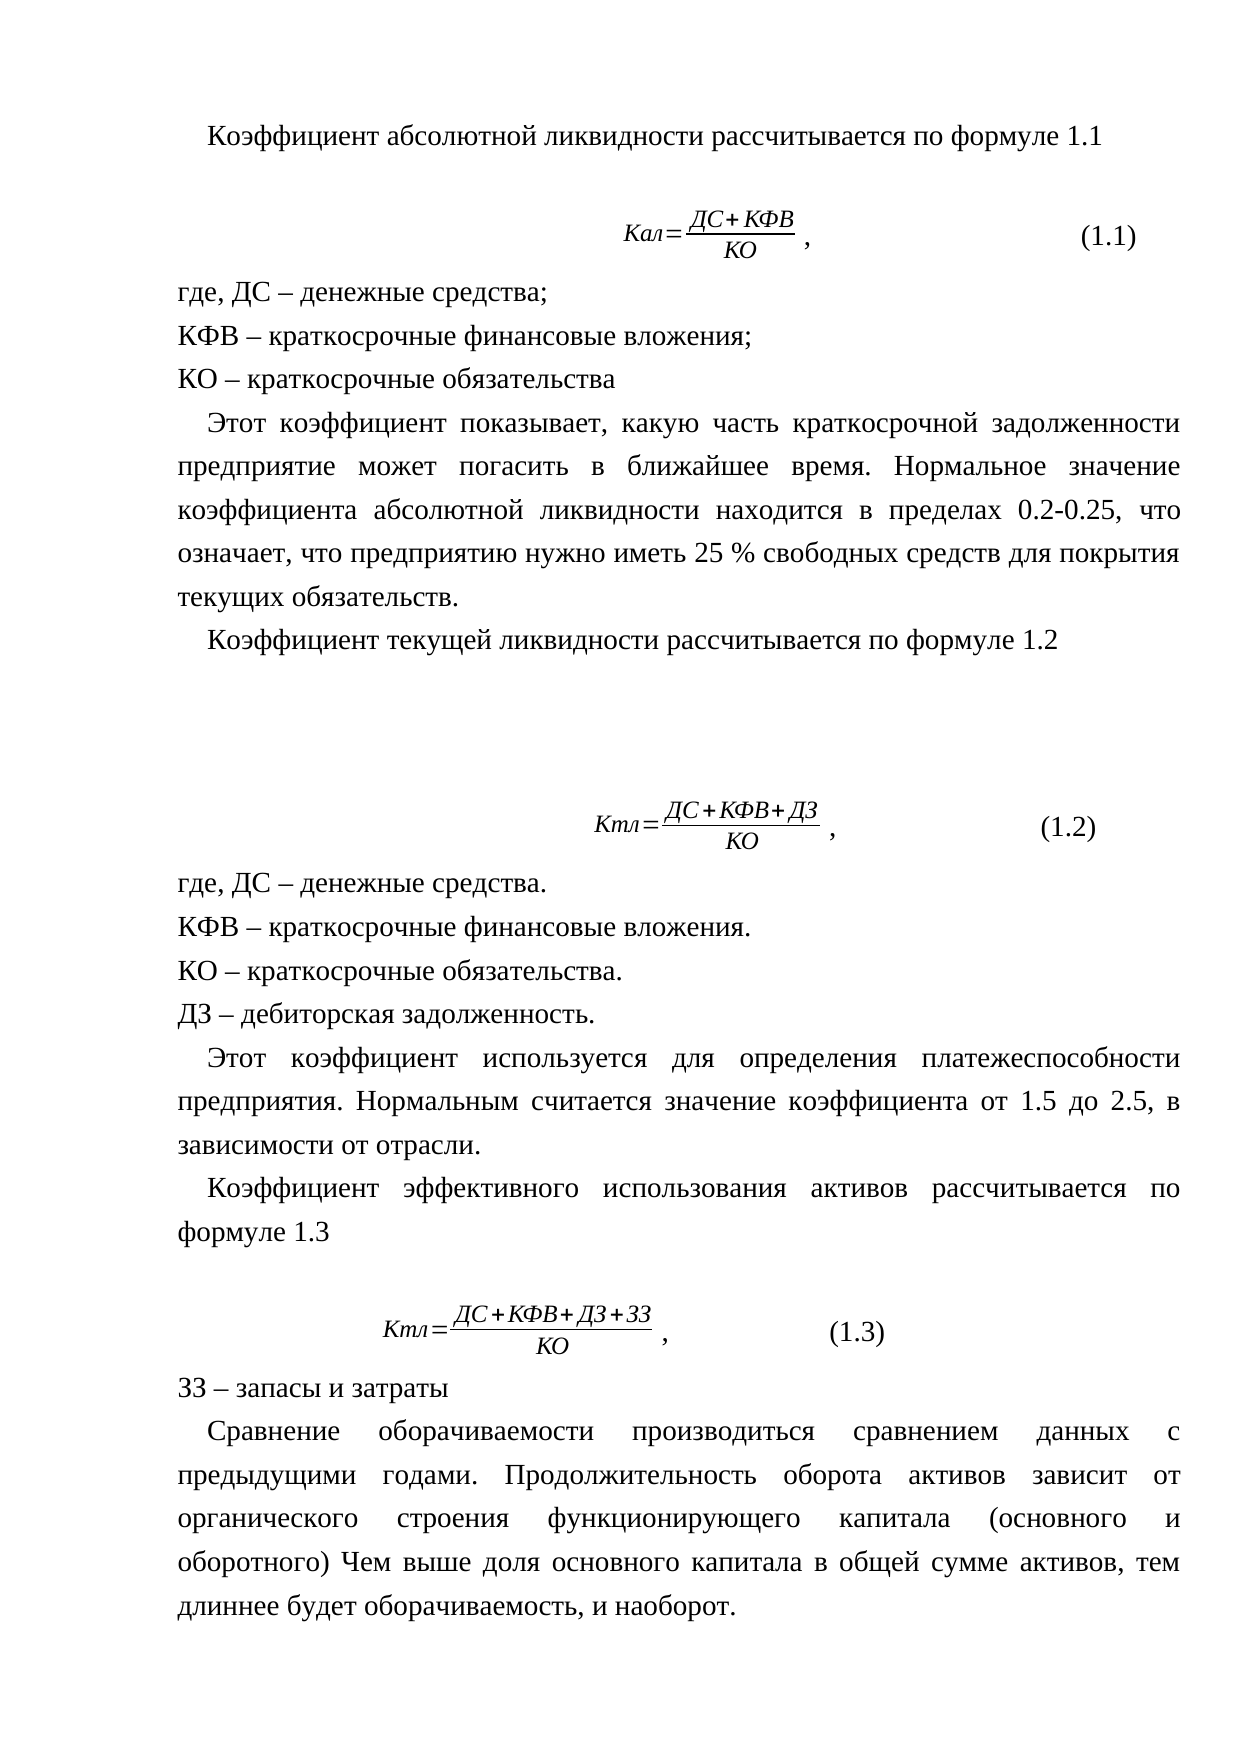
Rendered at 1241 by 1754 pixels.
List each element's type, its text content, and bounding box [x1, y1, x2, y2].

text Коэффициент эффективного использования активов рассчитывается по формуле 1.3 [177, 1170, 1181, 1247]
text Коэффициент текущей ликвидности рассчитывается по формуле 1.2 [177, 622, 1181, 656]
text КО – краткосрочные обязательства [177, 361, 1181, 395]
text ДЗ – дебиторская задолженность. [177, 996, 1181, 1030]
text КФВ – краткосрочные финансовые вложения; [177, 318, 1181, 351]
text , (1.3) [177, 1301, 1181, 1360]
text , (1.1) [177, 205, 1181, 264]
text КФВ – краткосрочные финансовые вложения. [177, 909, 1181, 943]
text ЗЗ – запасы и затраты [177, 1370, 1181, 1403]
text Сравнение оборачиваемости производиться сравнением данных с предыдущими годами. Продолжительность оборота активов зависит от органического строения функционирующего капитала (основного и оборотного) Чем выше доля основного капитала в общей сумме активов, тем длиннее будет оборачиваемость, и наоборот. [177, 1413, 1181, 1621]
text Коэффициент абсолютной ликвидности рассчитывается по формуле 1.1 [177, 118, 1181, 152]
text где, ДС – денежные средства. [177, 866, 1181, 899]
text , (1.2) [177, 797, 1181, 856]
text КО – краткосрочные обязательства. [177, 953, 1181, 986]
text Этот коэффициент показывает, какую часть краткосрочной задолженности предприятие может погасить в ближайшее время. Нормальное значение коэффициента абсолютной ликвидности находится в пределах 0.2-0.25, что означает, что предприятию нужно иметь 25 % свободных средств для покрытия текущих обязательств. [177, 405, 1181, 612]
text Этот коэффициент используется для определения платежеспособности предприятия. Нормальным считается значение коэффициента от 1.5 до 2.5, в зависимости от отрасли. [177, 1040, 1181, 1160]
text где, ДС – денежные средства; [177, 274, 1181, 308]
